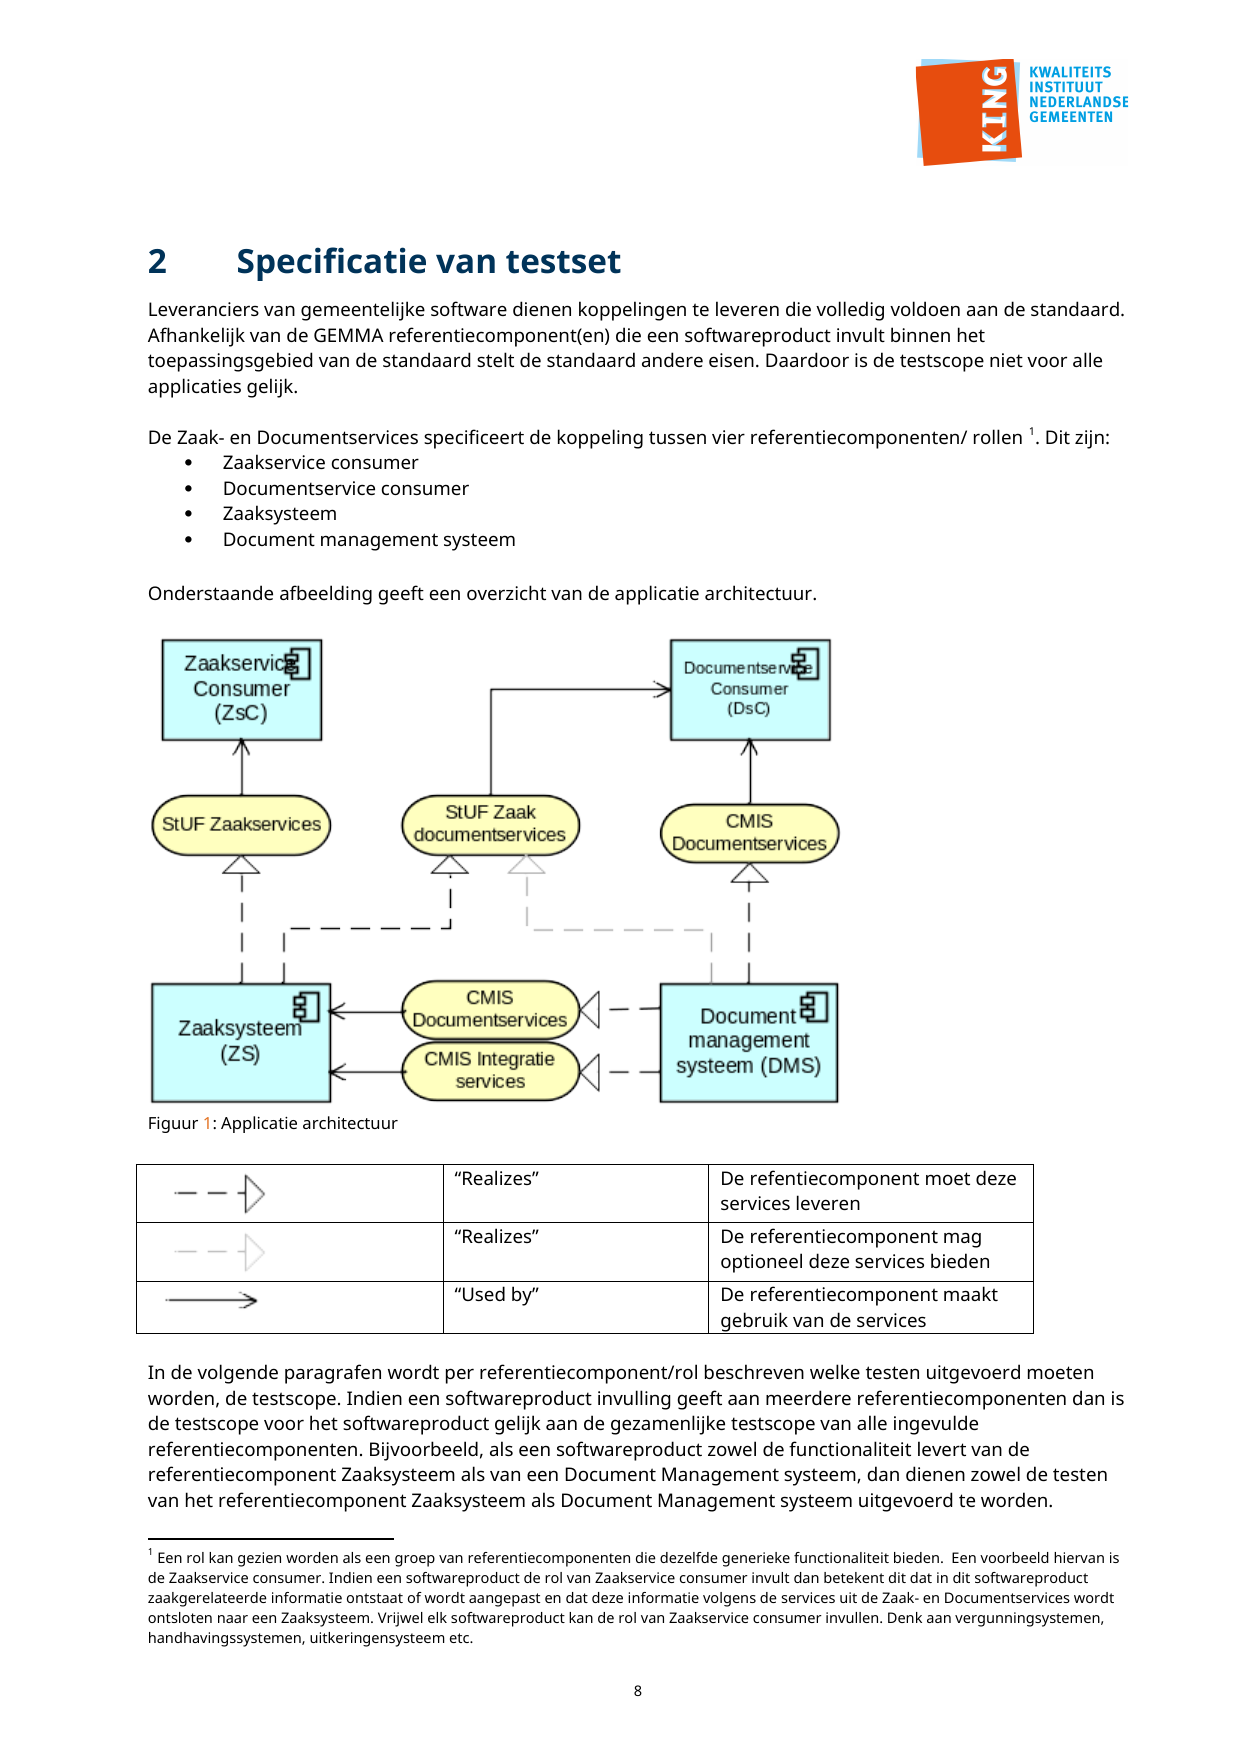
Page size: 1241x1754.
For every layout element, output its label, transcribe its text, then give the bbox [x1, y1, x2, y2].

table_header “Realizes” [444, 1165, 708, 1222]
text In de volgende paragrafen wordt per referentiecomponent/rol beschreven welke testen uitgevoerd moeten worden, de testscope. Indien een softwareproduct invulling geeft aan meerdere referentiecomponenten dan is de testscope voor het softwareproduct gelijk aan de gezamenlijke testscope van alle ingevulde referentiecomponenten. Bijvoorbeeld, als een softwareproduct zowel de functionaliteit levert van de referentiecomponent Zaaksysteem als van een Document Management systeem, dan dienen zowel de testen van het referentiecomponent Zaaksysteem als Document Management systeem uitgevoerd te worden. [148, 1359, 1128, 1512]
picture [915, 59, 1129, 166]
table_cell [137, 1223, 443, 1281]
table_cell De referentiecomponent mag optioneel deze services bieden [709, 1223, 1033, 1281]
table_header [137, 1165, 443, 1222]
text Figuur 1: Applicatie architectuur [148, 634, 1128, 1164]
subtitle Specificatie van testset [148, 232, 1128, 284]
text Onderstaande afbeelding geeft een overzicht van de applicatie architectuur. [148, 580, 1128, 606]
list Zaakservice consumer [185, 449, 1128, 475]
table_header De refentiecomponent moet deze services leveren [709, 1165, 1033, 1222]
text Leveranciers van gemeentelijke software dienen koppelingen te leveren die volledig voldoen aan de standaard. Afhankelijk van de GEMMA referentiecomponent(en) die een softwareproduct invult binnen het toepassingsgebied van de standaard stelt de standaard andere eisen. Daardoor is de testscope niet voor alle applicaties gelijk. [148, 296, 1128, 398]
table_cell “Used by” [444, 1282, 708, 1333]
table_cell De referentiecomponent maakt gebruik van de services [709, 1282, 1033, 1333]
text De Zaak- en Documentservices specificeert de koppeling tussen vier referentiecomponenten/ rollen . Dit zijn: [148, 424, 1128, 449]
list Document management systeem [185, 526, 1128, 552]
table_cell “Realizes” [444, 1223, 708, 1281]
list Zaaksysteem [185, 501, 1128, 526]
table_cell [137, 1282, 443, 1333]
list Documentservice consumer [185, 475, 1128, 501]
